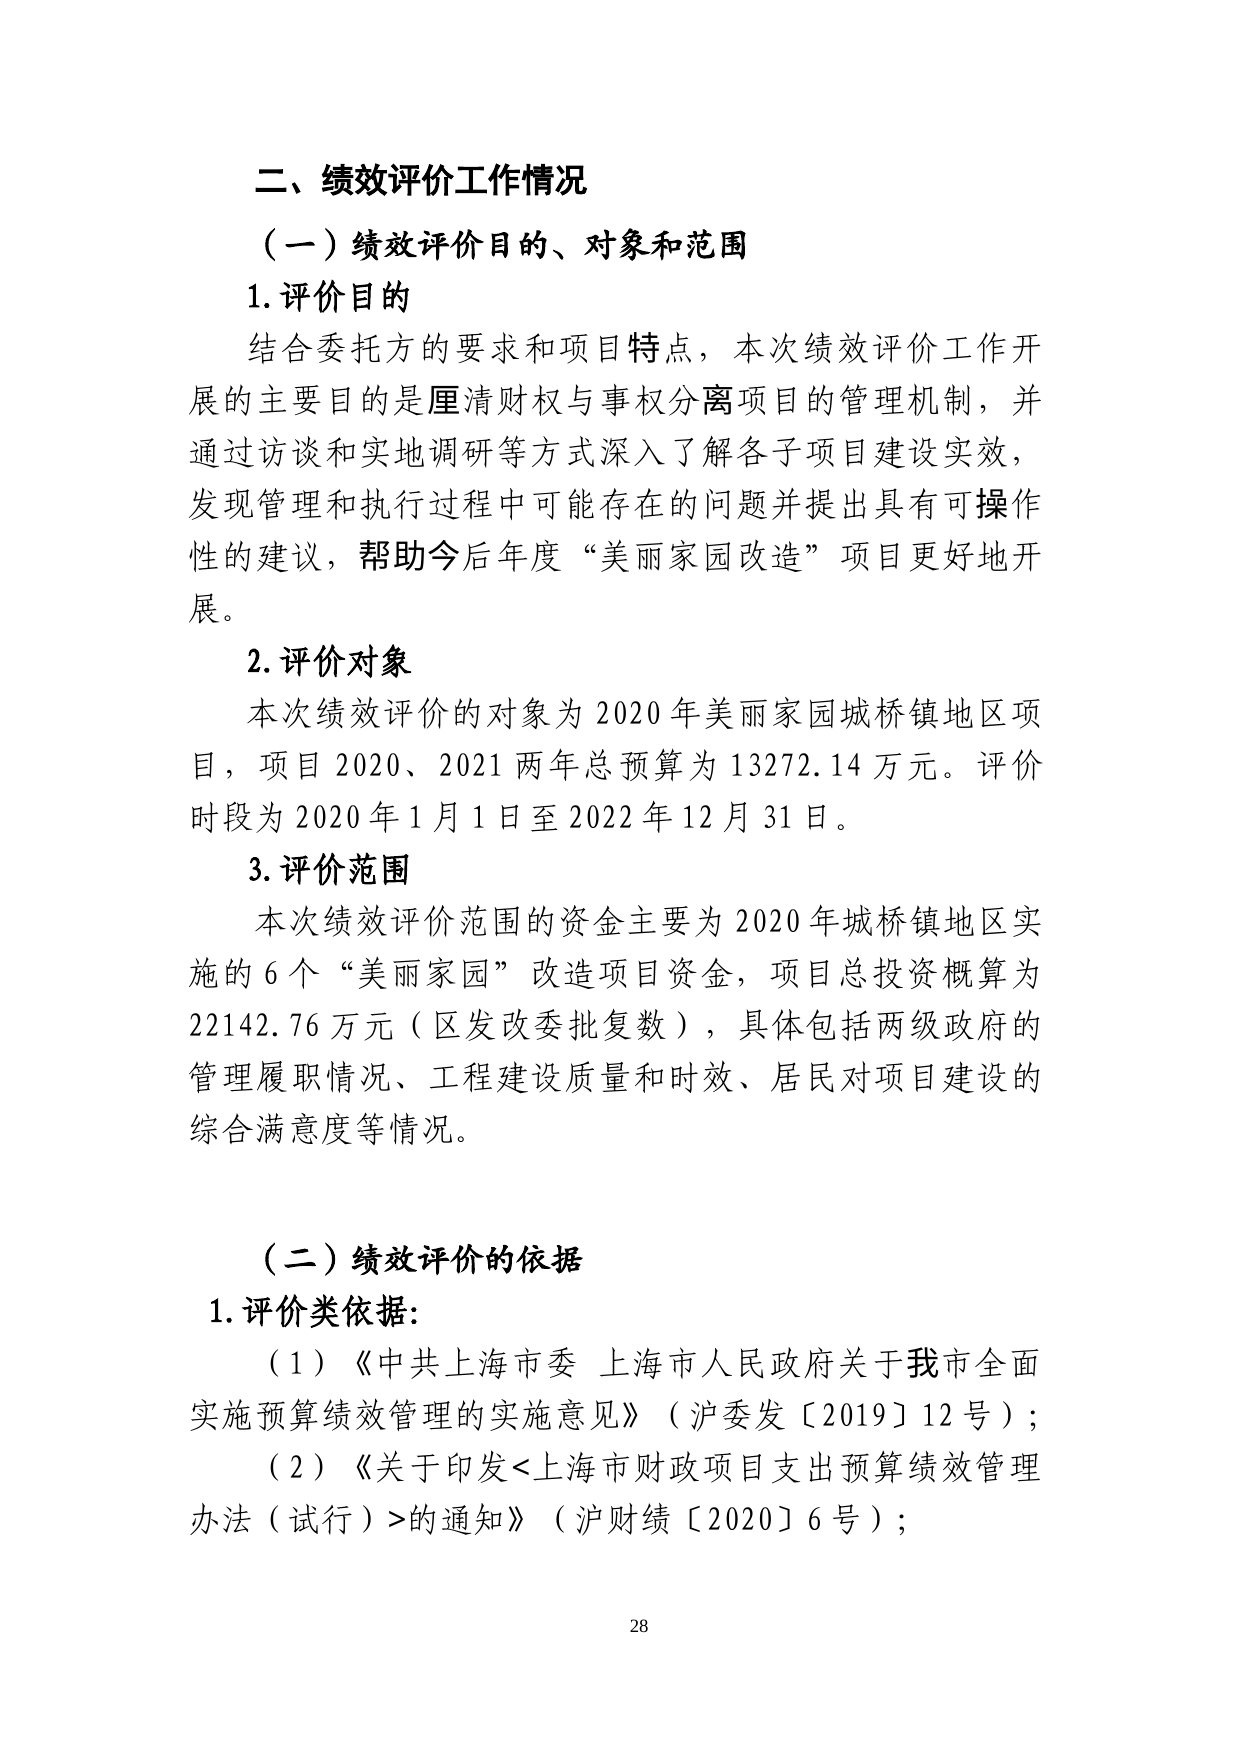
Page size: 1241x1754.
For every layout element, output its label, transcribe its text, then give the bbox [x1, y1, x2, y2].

subtitle 二、绩效评价工作情况 [187, 150, 1044, 202]
list 本次绩效评价范围的资金主要为2020年城桥镇地区实施的6个“美丽家园”改造项目资金，项目总投资概算为22142.76万元（区发改委批复数），具体包括两级政府的管理履职情况、工程建设质量和时效、居民对项目建设的综合满意度等情况。 [187, 892, 1044, 1152]
subtitle （二）绩效评价的依据 [187, 1229, 1053, 1281]
text 结合委托方的要求和项目特点，本次绩效评价工作开展的主要目的是厘清财权与事权分离项目的管理机制，并通过访谈和实地调研等方式深入了解各子项目建设实效，发现管理和执行过程中可能存在的问题并提出具有可操作性的建议，帮助今后年度“美丽家园改造”项目更好地开展。 [187, 319, 1044, 631]
list （2）《关于印发<上海市财政项目支出预算绩效管理办法（试行）>的通知》（沪财绩〔2020〕6号）； [187, 1437, 1044, 1542]
subtitle （一）绩效评价目的、对象和范围 [187, 214, 1053, 267]
text 3.评价范围 [187, 839, 1044, 892]
list （1）《中共上海市委 上海市人民政府关于我市全面实施预算绩效管理的实施意见》（沪委发〔2019〕12号）； [187, 1333, 1044, 1437]
text 1.评价目的 [187, 267, 1044, 319]
text 2.评价对象 [187, 631, 1044, 683]
text 本次绩效评价的对象为2020年美丽家园城桥镇地区项目，项目2020、2021两年总预算为13272.14万元。评价时段为2020年1月1日至2022年12月31日。 [187, 683, 1044, 839]
text 1.评价类依据： [187, 1281, 1053, 1333]
